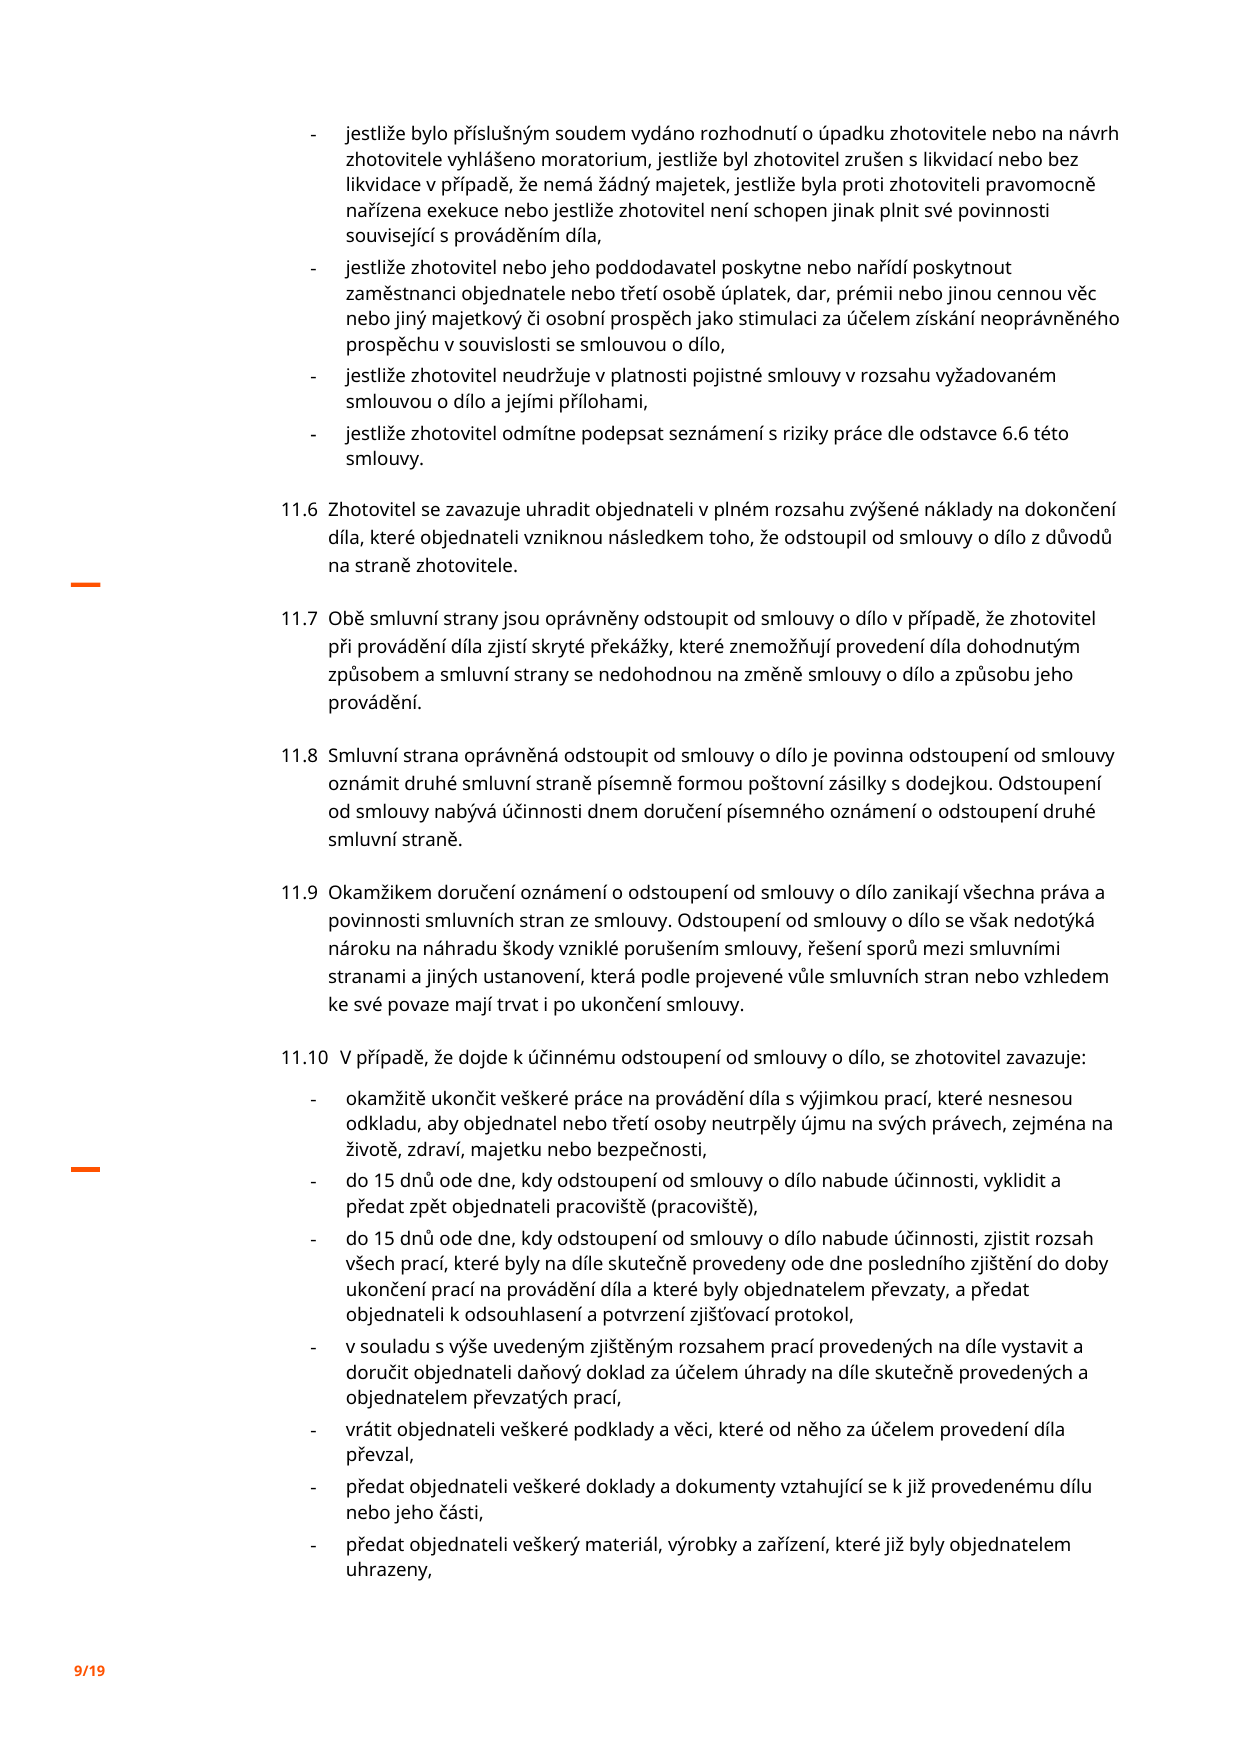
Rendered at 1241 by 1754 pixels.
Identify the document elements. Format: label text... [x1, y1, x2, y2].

list jestliže zhotovitel nebo jeho poddodavatel poskytne nebo nařídí poskytnout zaměstnanci objednatele nebo třetí osobě úplatek, dar, prémii nebo jinou cennou věc nebo jiný majetkový či osobní prospěch jako stimulaci za účelem získání neoprávněného prospěchu v souvislosti se smlouvou o dílo, [310, 254, 1122, 357]
list Zhotovitel se zavazuje uhradit objednateli v plném rozsahu zvýšené náklady na dokončení díla, které objednateli vzniknou následkem toho, že odstoupil od smlouvy o dílo z důvodů na straně zhotovitele. [281, 496, 1122, 578]
list V případě, že dojde k účinnému odstoupení od smlouvy o dílo, se zhotovitel zavazuje: [281, 1044, 1122, 1070]
list Obě smluvní strany jsou oprávněny odstoupit od smlouvy o dílo v případě, že zhotovitel při provádění díla zjistí skryté překážky, které znemožňují provedení díla dohodnutým způsobem a smluvní strany se nedohodnou na změně smlouvy o dílo a způsobu jeho provádění. [281, 605, 1122, 715]
list předat objednateli veškerý materiál, výrobky a zařízení, které již byly objednatelem uhrazeny, [310, 1531, 1122, 1582]
list do 15 dnů ode dne, kdy odstoupení od smlouvy o dílo nabude účinnosti, vyklidit a předat zpět objednateli pracoviště (pracoviště), [310, 1168, 1122, 1219]
list v souladu s výše uvedeným zjištěným rozsahem prací provedených na díle vystavit a doručit objednateli daňový doklad za účelem úhrady na díle skutečně provedených a objednatelem převzatých prací, [310, 1333, 1122, 1410]
list vrátit objednateli veškeré podklady a věci, které od něho za účelem provedení díla převzal, [310, 1416, 1122, 1467]
list Okamžikem doručení oznámení o odstoupení od smlouvy o dílo zanikají všechna práva a povinnosti smluvních stran ze smlouvy. Odstoupení od smlouvy o dílo se však nedotýká nároku na náhradu škody vzniklé porušením smlouvy, řešení sporů mezi smluvními stranami a jiných ustanovení, která podle projevené vůle smluvních stran nebo vzhledem ke své povaze mají trvat i po ukončení smlouvy. [281, 879, 1122, 1017]
list Smluvní strana oprávněná odstoupit od smlouvy o dílo je povinna odstoupení od smlouvy oznámit druhé smluvní straně písemně formou poštovní zásilky s dodejkou. Odstoupení od smlouvy nabývá účinnosti dnem doručení písemného oznámení o odstoupení druhé smluvní straně. [281, 742, 1122, 852]
list do 15 dnů ode dne, kdy odstoupení od smlouvy o dílo nabude účinnosti, zjistit rozsah všech prací, které byly na díle skutečně provedeny ode dne posledního zjištění do doby ukončení prací na provádění díla a které byly objednatelem převzaty, a předat objednateli k odsouhlasení a potvrzení zjišťovací protokol, [310, 1225, 1122, 1327]
list jestliže zhotovitel neudržuje v platnosti pojistné smlouvy v rozsahu vyžadovaném smlouvou o dílo a jejími přílohami, [310, 363, 1122, 414]
list jestliže bylo příslušným soudem vydáno rozhodnutí o úpadku zhotovitele nebo na návrh zhotovitele vyhlášeno moratorium, jestliže byl zhotovitel zrušen s likvidací nebo bez likvidace v případě, že nemá žádný majetek, jestliže byla proti zhotoviteli pravomocně nařízena exekuce nebo jestliže zhotovitel není schopen jinak plnit své povinnosti související s prováděním díla, [310, 121, 1122, 248]
list předat objednateli veškeré doklady a dokumenty vztahující se k již provedenému dílu nebo jeho části, [310, 1473, 1122, 1524]
list jestliže zhotovitel odmítne podepsat seznámení s riziky práce dle odstavce 6.6 této smlouvy. [310, 420, 1122, 471]
list okamžitě ukončit veškeré práce na provádění díla s výjimkou prací, které nesnesou odkladu, aby objednatel nebo třetí osoby neutrpěly újmu na svých právech, zejména na životě, zdraví, majetku nebo bezpečnosti, [310, 1085, 1122, 1162]
